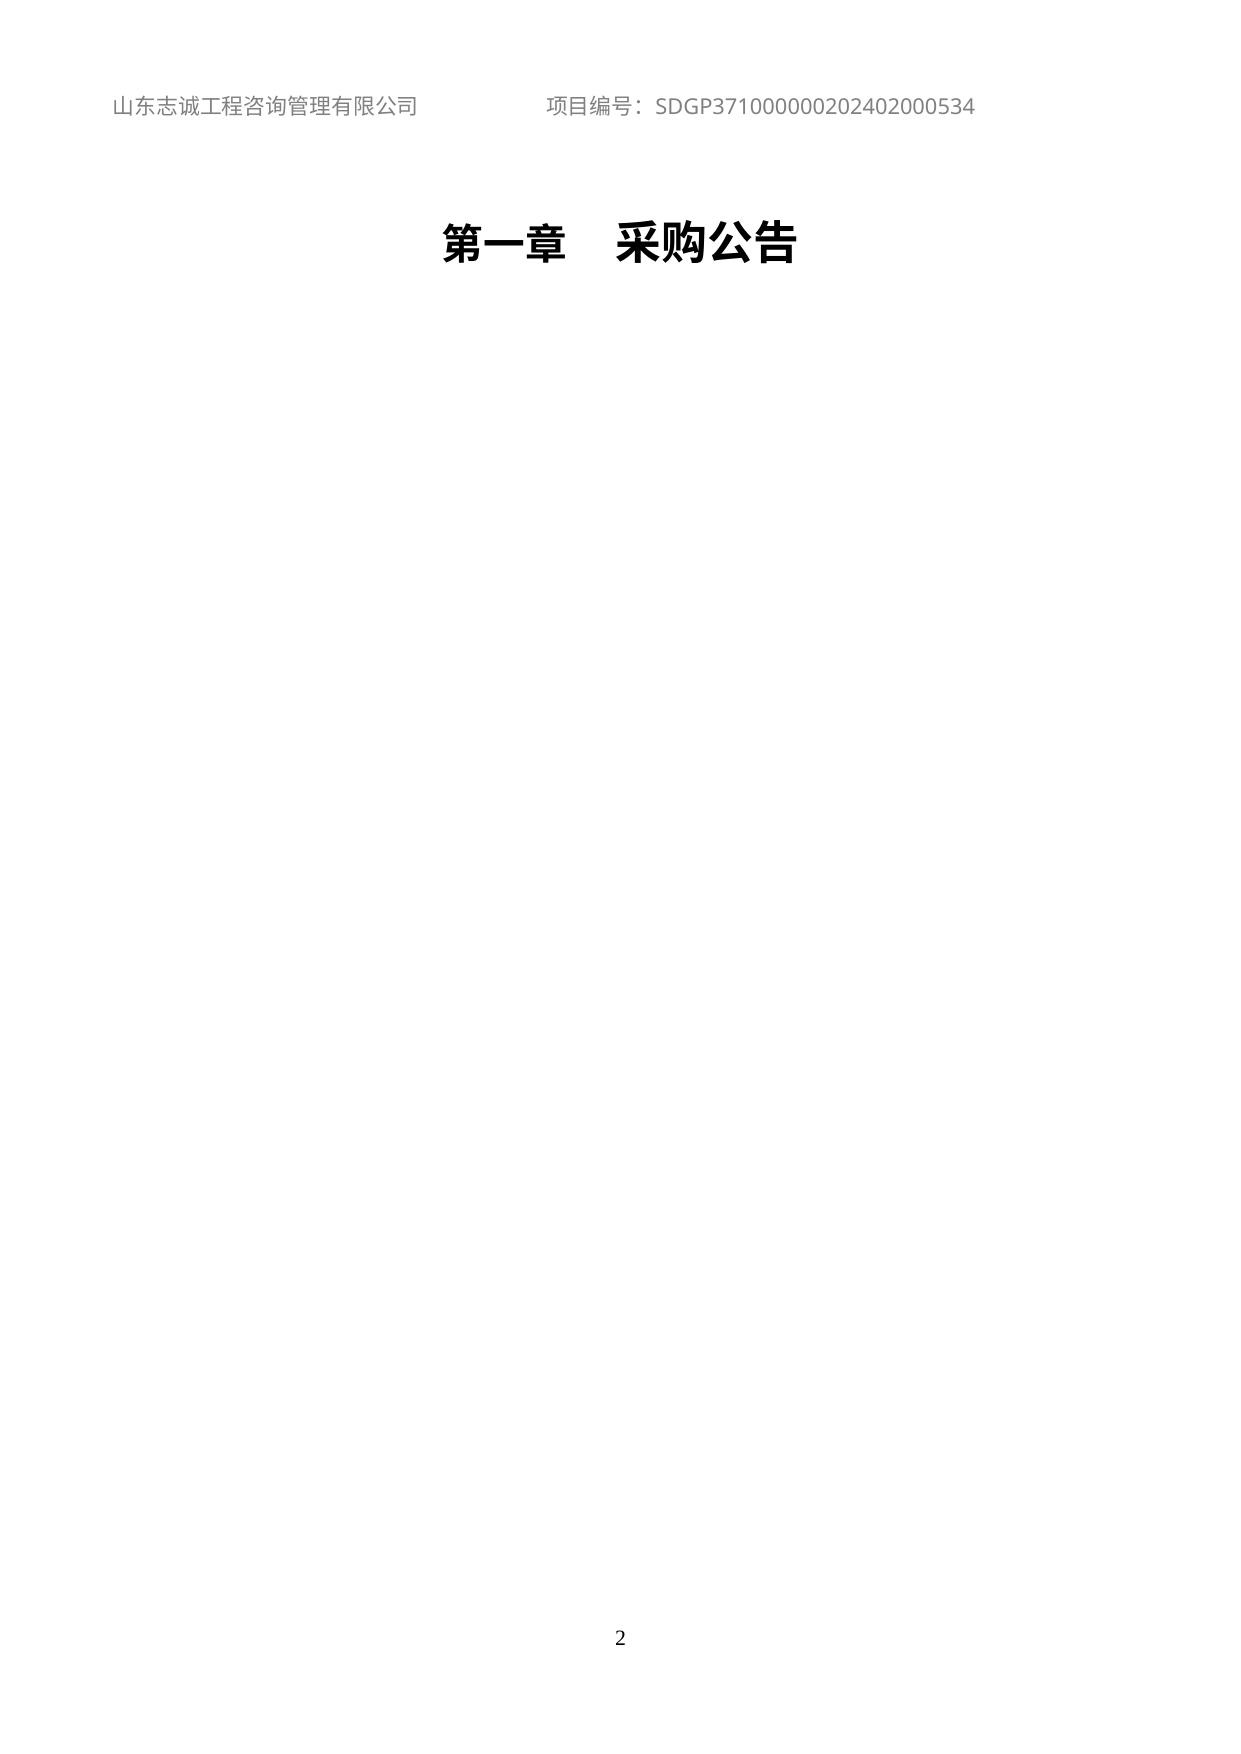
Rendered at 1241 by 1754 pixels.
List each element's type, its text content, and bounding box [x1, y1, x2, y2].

title 采购公告 [112, 191, 1128, 289]
